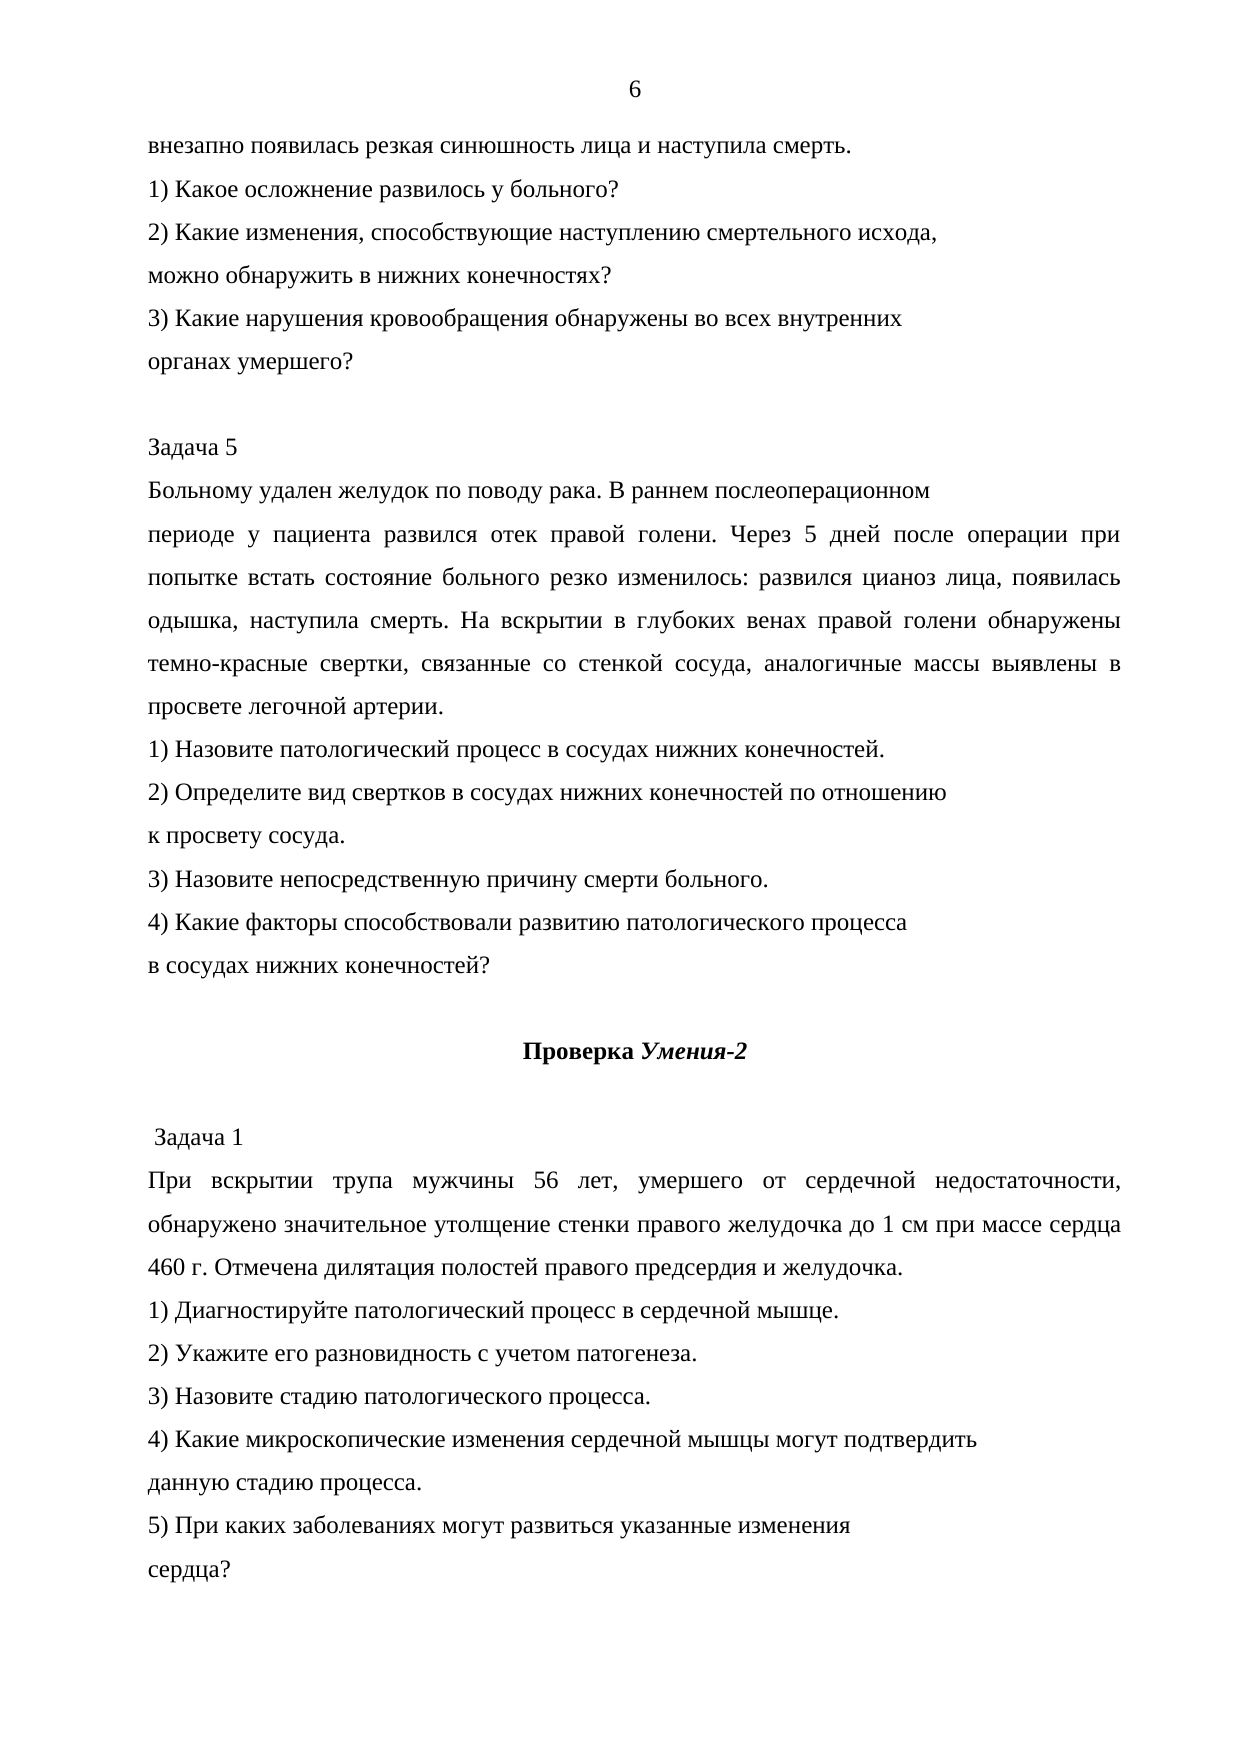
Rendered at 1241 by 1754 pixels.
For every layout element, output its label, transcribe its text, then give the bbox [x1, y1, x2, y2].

text внезапно появилась резкая синюшность лица и наступила смерть. [148, 131, 1122, 159]
text 3) Назовите стадию патологического процесса. [148, 1381, 1122, 1410]
text 2) Укажите его разновидность с учетом патогенеза. [148, 1338, 1122, 1367]
text в сосудах нижних конечностей? [148, 950, 1122, 979]
text органах умершего? [148, 346, 1122, 375]
text 5) При каких заболеваниях могут развиться указанные изменения [148, 1511, 1122, 1539]
text 1) Назовите патологический процесс в сосудах нижних конечностей. [148, 734, 1122, 763]
text Больному удален желудок по поводу рака. В раннем послеоперационном [148, 476, 1122, 504]
text 3) Какие нарушения кровообращения обнаружены во всех внутренних [148, 303, 1122, 332]
text При вскрытии трупа мужчины 56 лет, умершего от сердечной недостаточности, обнаружено значительное утолщение стенки правого желудочка до 1 см при массе сердца 460 г. Отмечена дилятация полостей правого предсердия и желудочка. [148, 1166, 1122, 1281]
text данную стадию процесса. [148, 1467, 1122, 1496]
text 4) Какие микроскопические изменения сердечной мышцы могут подтвердить [148, 1424, 1122, 1453]
text 2) Определите вид свертков в сосудах нижних конечностей по отношению [148, 777, 1122, 806]
text 1) Какое осложнение развилось у больного? [148, 174, 1122, 202]
text к просвету сосуда. [148, 821, 1122, 849]
text 1) Диагностируйте патологический процесс в сердечной мышце. [148, 1295, 1122, 1324]
text 2) Какие изменения, способствующие наступлению смертельного исхода, [148, 217, 1122, 246]
text 3) Назовите непосредственную причину смерти больного. [148, 864, 1122, 892]
text сердца? [148, 1554, 1122, 1582]
text 4) Какие факторы способствовали развитию патологического процесса [148, 907, 1122, 936]
text периоде у пациента развился отек правой голени. Через 5 дней после операции при попытке встать состояние больного резко изменилось: развился цианоз лица, появилась одышка, наступила смерть. На вскрытии в глубоких венах правой голени обнаружены темно-красные свертки, связанные со стенкой сосуда, аналогичные массы выявлены в просвете легочной артерии. [148, 519, 1122, 720]
text Задача 5 [148, 432, 1122, 461]
text Проверка Умения-2 [148, 1036, 1122, 1065]
text можно обнаружить в нижних конечностях? [148, 260, 1122, 289]
text Задача 1 [148, 1122, 1122, 1151]
